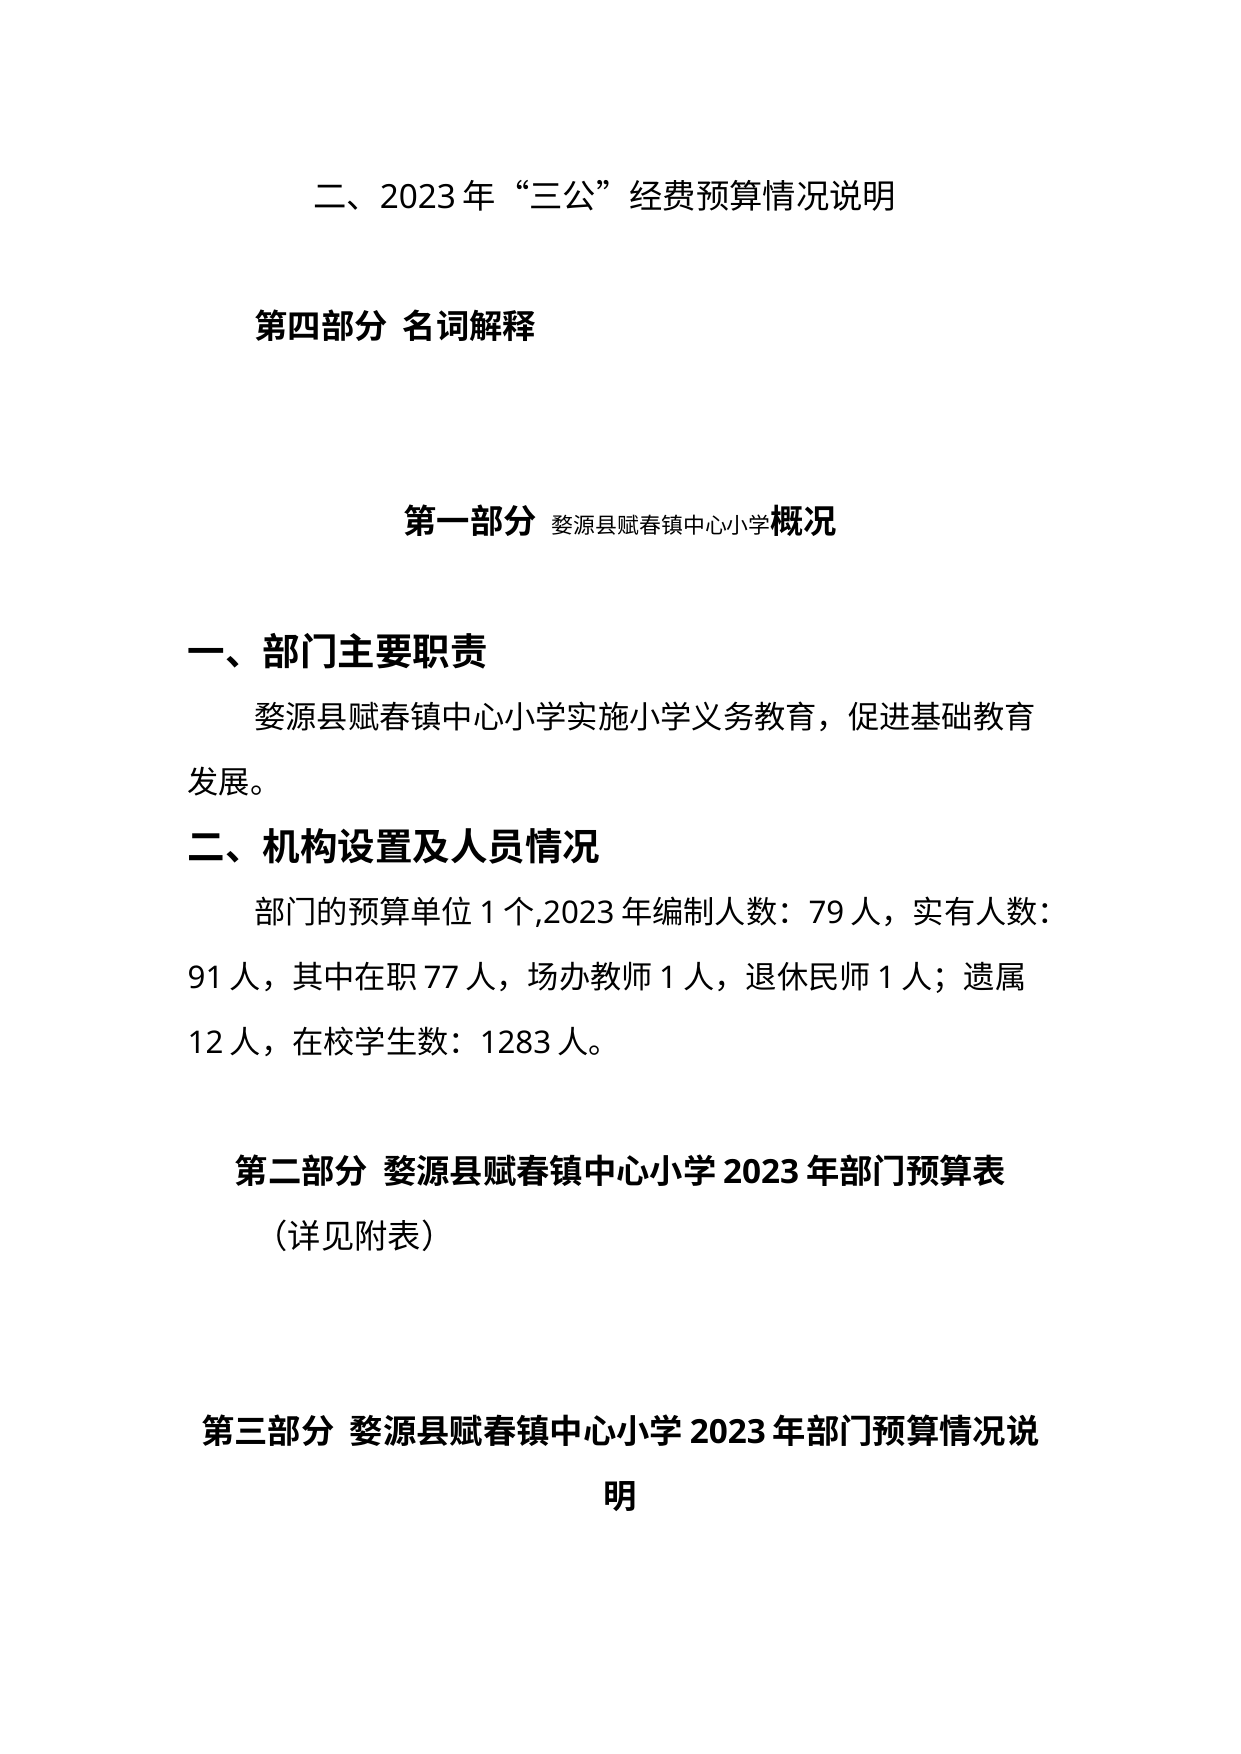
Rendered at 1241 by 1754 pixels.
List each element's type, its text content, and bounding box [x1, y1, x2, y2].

text 第二部分 婺源县赋春镇中心小学2023年部门预算表 [187, 1137, 1053, 1202]
text 一、部门主要职责 [187, 617, 1053, 682]
text 婺源县赋春镇中心小学实施小学义务教育，促进基础教育发展。 [187, 682, 1053, 812]
text 第一部分 婺源县赋春镇中心小学概况 [187, 487, 1053, 552]
text 二、机构设置及人员情况 [187, 812, 1053, 877]
text 第四部分 名词解释 [187, 292, 1053, 357]
text 二、2023年“三公”经费预算情况说明 [187, 162, 1053, 227]
text 第三部分 婺源县赋春镇中心小学2023年部门预算情况说明 [187, 1397, 1053, 1527]
text （详见附表） [187, 1202, 1053, 1267]
text 部门的预算单位1个,2023年编制人数：79人，实有人数：91人，其中在职77人，场办教师1人，退休民师1人；遗属12人，在校学生数：1283人。 [187, 877, 1053, 1072]
